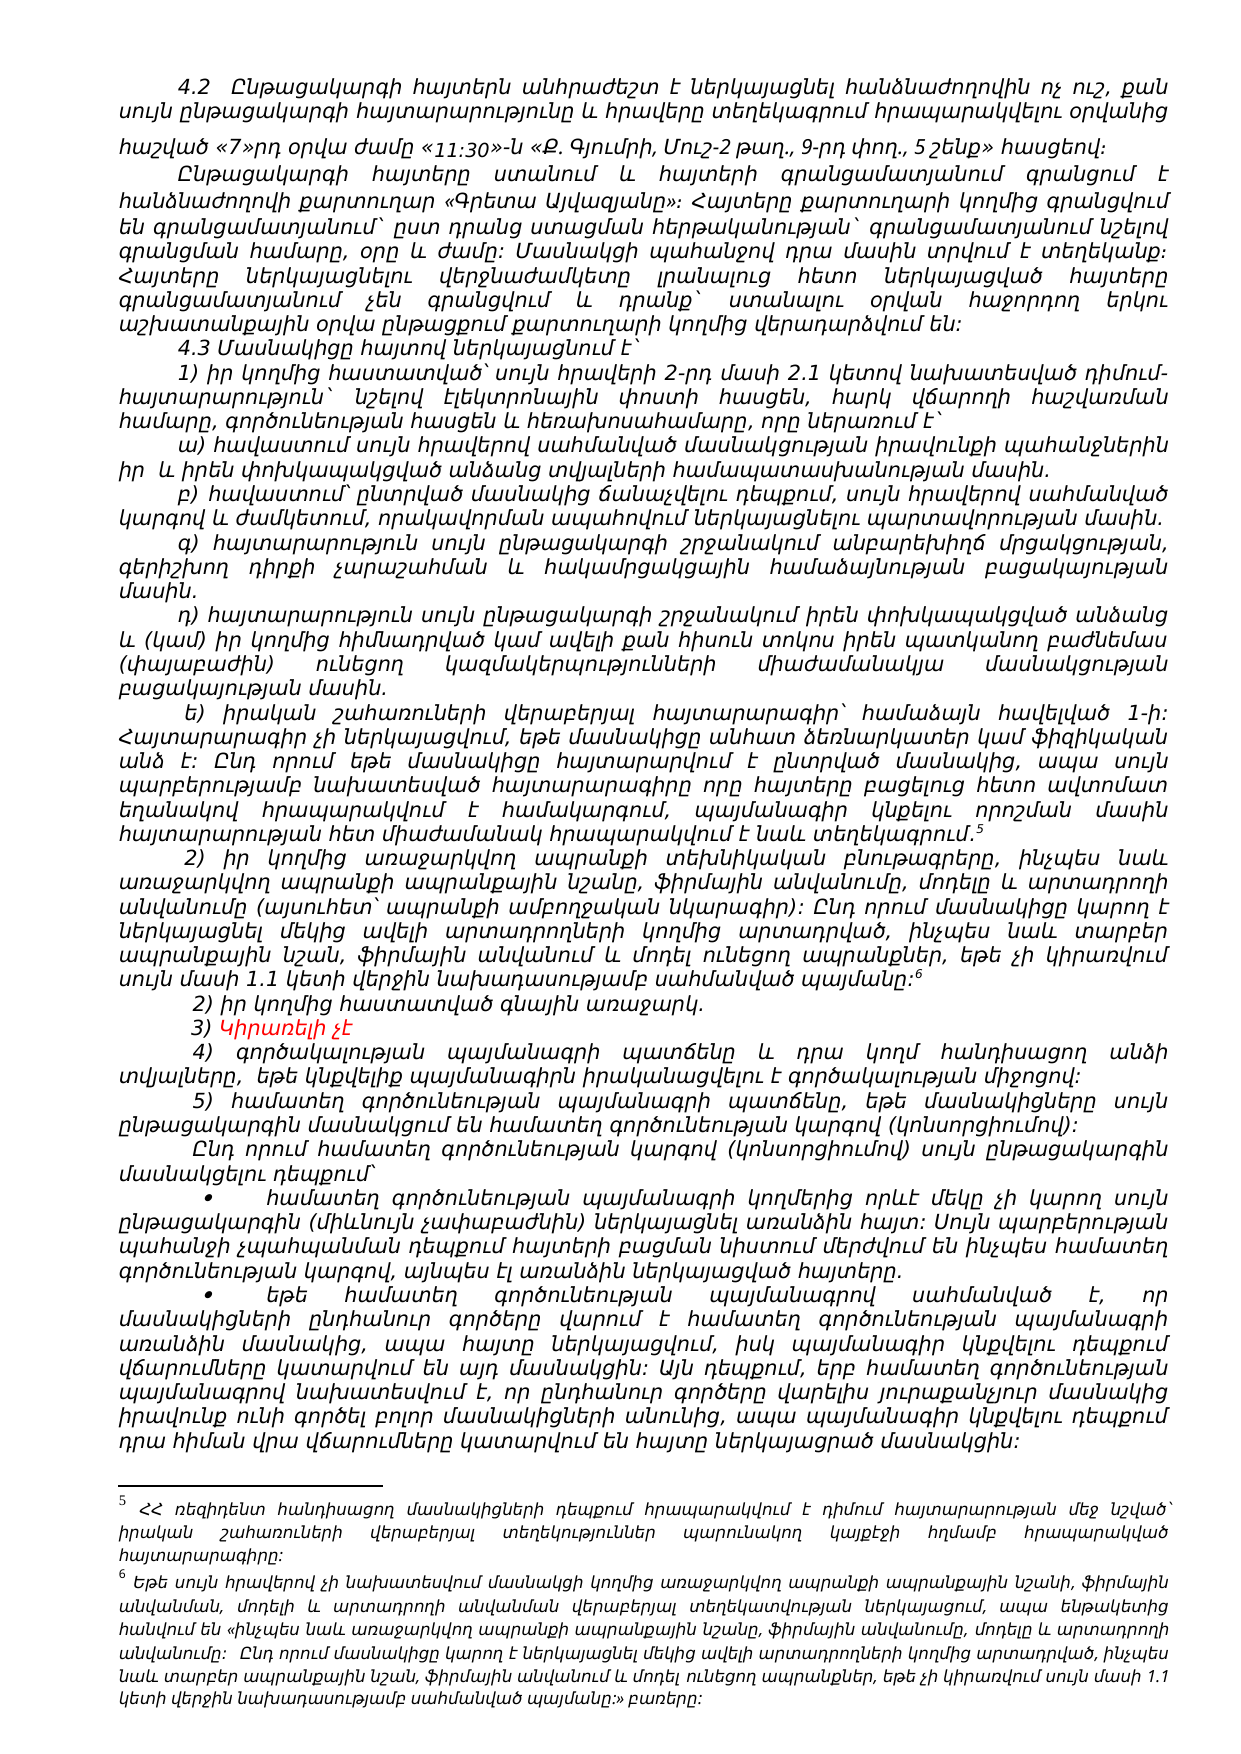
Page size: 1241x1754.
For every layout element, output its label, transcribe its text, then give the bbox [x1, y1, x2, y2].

text 2) իր կողմից հաստատված գնային առաջարկ. [118, 992, 1171, 1016]
text 1) իր կողմից հաստատված՝ սույն հրավերի 2-րդ մասի 2.1 կետով նախատեսված դիմում-հայտարարություն` նշելով էլեկտրոնային փոստի հասցեն, հարկ վճարողի հաշվառման համարը, գործունեության հասցեն և հեռախոսահամարը, որը ներառում է` [118, 361, 1171, 433]
list համատեղ գործունեության պայմանագրի կողմերից որևէ մեկը չի կարող սույն ընթացակարգին (միևնույն չափաբաժնին) ներկայացնել առանձին հայտ: Սույն պարբերության պահանջի չպահպանման դեպքում հայտերի բացման նիստում մերժվում են ինչպես համատեղ գործունեության կարգով, այնպես էլ առանձին ներկայացված հայտերը. [118, 1186, 1171, 1283]
text 4.3 Մասնակիցը հայտով ներկայացնում է` [118, 336, 1171, 361]
text գ) հայտարարություն սույն ընթացակարգի շրջանակում անբարեխիղճ մրցակցության, գերիշխող դիրքի չարաշահման և հակամրցակցային համաձայնության բացակայության մասին. [118, 531, 1171, 603]
list եթե համատեղ գործունեության պայմանագրով սահմանված է, որ մասնակիցների ընդհանուր գործերը վարում է համատեղ գործունեության պայմանագրի առանձին մասնակից, ապա հայտը ներկայացվում, իսկ պայմանագիր կնքվելու դեպքում վճարումները կատարվում են այդ մասնակցին: Այն դեպքում, երբ համատեղ գործունեության պայմանագրով նախատեսվում է, որ ընդհանուր գործերը վարելիս յուրաքանչյուր մասնակից իրավունք ունի գործել բոլոր մասնակիցների անունից, ապա պայմանագիր կնքվելու դեպքում դրա հիման վրա վճարումները կատարվում են հայտը ներկայացրած մասնակցին: [118, 1283, 1171, 1453]
text Ընդ որում համատեղ գործունեության կարգով (կոնսորցիումով) սույն ընթացակարգին մասնակցելու դեպքում՝ [118, 1137, 1171, 1186]
text դ) հայտարարություն սույն ընթացակարգի շրջանակում իրեն փոխկապակցված անձանց և (կամ) իր կողմից հիմնադրված կամ ավելի քան հիսուն տոկոս իրեն պատկանող բաժնեմաս (փայաբաժին) ունեցող կազմակերպությունների միաժամանակյա մասնակցության բացակայության մասին. [118, 603, 1171, 701]
text ե) իրական շահառուների վերաբերյալ հայտարարագիր՝ համաձայն հավելված 1-ի: Հայտարարագիր չի ներկայացվում, եթե մասնակիցը անհատ ձեռնարկատեր կամ ֆիզիկական անձ է: Ընդ որում եթե մասնակիցը հայտարարվում է ընտրված մասնակից, ապա սույն պարբերությամբ նախատեսված հայտարարագիրը որը հայտերը բացելուց հետո ավտոմատ եղանակով հրապարակվում է համակարգում, պայմանագիր կնքելու որոշման մասին հայտարարության հետ միաժամանակ հրապարակվում է նաև տեղեկագրում․ [118, 701, 1171, 846]
text 2) իր կողմից առաջարկվող ապրանքի տեխնիկական բնութագրերը, ինչպես նաև առաջարկվող ապրանքի ապրանքային նշանը, ֆիրմային անվանումը, մոդելը և արտադրողի անվանումը (այսուհետ՝ ապրանքի ամբողջական նկարագիր): Ընդ որում մասնակիցը կարող է ներկայացնել մեկից ավելի արտադրողների կողմից արտադրված, ինչպես նաև տարբեր ապրանքային նշան, ֆիրմային անվանում և մոդել ունեցող ապրանքներ, եթե չի կիրառվում սույն մասի 1.1 կետի վերջին նախադասությամբ սահմանված պայմանը: [118, 846, 1171, 992]
text 4.2 Ընթացակարգի հայտերն անհրաժեշտ է ներկայացնել հանձնաժողովին ոչ ուշ, քան սույն ընթացակարգի հայտարարությունը և հրավերը տեղեկագրում հրապարակվելու օրվանից հաշված «7»րդ օրվա ժամը «11:30»-ն «Ք. Գյումրի, Մուշ-2 թաղ., 9-րդ փող., 5 շենք» հասցեով։ [118, 75, 1171, 162]
text բ) հավաստում՝ ընտրված մասնակից ճանաչվելու դեպքում, սույն հրավերով սահմանված կարգով և ժամկետում, որակավորման ապահովում ներկայացնելու պարտավորության մասին. [118, 482, 1171, 531]
text 4) գործակալության պայմանագրի պատճենը և դրա կողմ հանդիսացող անձի տվյալները, եթե կնքվելիք պայմանագիրն իրականացվելու է գործակալության միջոցով: [118, 1040, 1171, 1089]
text 5) համատեղ գործունեության պայմանագրի պատճենը, եթե մասնակիցները սույն ընթացակարգին մասնակցում են համատեղ գործունեության կարգով (կոնսորցիումով): [118, 1089, 1171, 1137]
text ա) հավաստում սույն հրավերով սահմանված մասնակցության իրավունքի պահանջներին իր և իրեն փոխկապակցված անձանց տվյալների համապատասխանության մասին. [118, 433, 1171, 482]
text 3) Կիրառելի չէ [118, 1016, 1171, 1040]
text Ընթացակարգի հայտերը ստանում և հայտերի գրանցամատյանում գրանցում է հանձնաժողովի քարտուղար «Գրետա Այվազյանը»։ Հայտերը քարտուղարի կողմից գրանցվում են գրանցամատյանում` ըստ դրանց ստացման հերթականության` գրանցամատյանում նշելով գրանցման համարը, օրը և ժամը: Մասնակցի պահանջով դրա մասին տրվում է տեղեկանք։ Հայտերը ներկայացնելու վերջնաժամկետը լրանալուց հետո ներկայացված հայտերը գրանցամատյանում չեն գրանցվում և դրանք` ստանալու օրվան հաջորդող երկու աշխատանքային օրվա ընթացքում քարտուղարի կողմից վերադարձվում են: [118, 162, 1171, 336]
